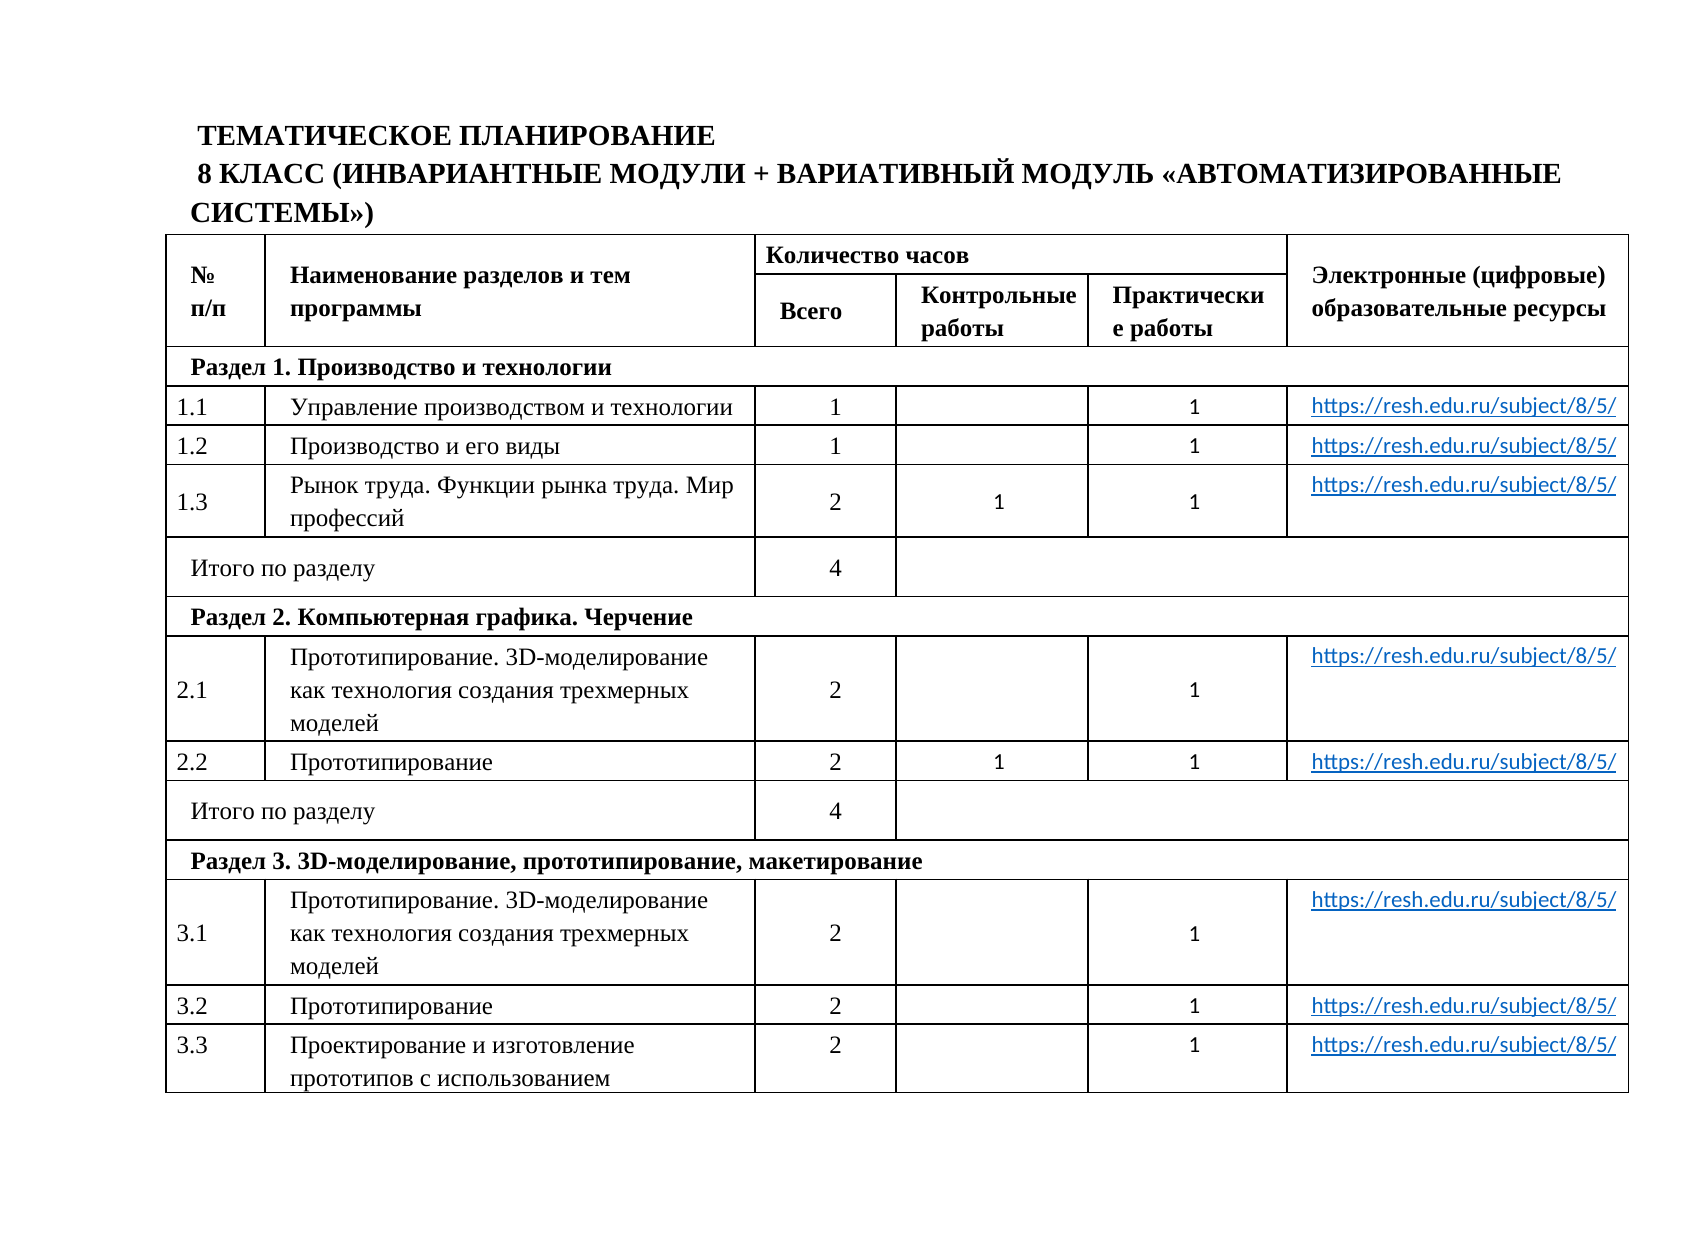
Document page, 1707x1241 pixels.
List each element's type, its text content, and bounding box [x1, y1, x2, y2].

table_cell 1.3 [167, 465, 264, 536]
table_cell 1 [897, 465, 1087, 536]
table_cell Прототипирование. 3D-моделирование как технология создания трехмерных моделей [266, 880, 754, 984]
table_cell Рынок труда. Функции рынка труда. Мир профессий [266, 465, 754, 536]
table_cell [897, 387, 1087, 424]
table_cell 2 [756, 742, 895, 780]
table_cell 1.2 [167, 426, 264, 464]
table_cell Прототипирование [266, 742, 754, 780]
table_cell 1 [897, 742, 1087, 780]
table_cell 2 [756, 1025, 895, 1092]
table_cell 2 [756, 465, 895, 536]
table_cell 2 [756, 637, 895, 740]
table_cell 1 [1089, 742, 1286, 780]
table_header № п/п [167, 235, 264, 346]
table_cell Итого по разделу [167, 538, 754, 596]
table_header Количество часов [756, 235, 1286, 273]
table_cell 3.1 [167, 880, 264, 984]
table_header Наименование разделов и тем программы [266, 235, 754, 346]
text 8 КЛАСС (ИНВАРИАНТНЫЕ МОДУЛИ + ВАРИАТИВНЫЙ МОДУЛЬ «АВТОМАТИЗИРОВАННЫЕ СИСТЕМЫ») [190, 157, 1618, 229]
table_cell 3.2 [167, 986, 264, 1023]
table_cell 1.1 [167, 387, 264, 424]
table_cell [1288, 1025, 1628, 1092]
table_cell 4 [756, 538, 895, 596]
table_cell [897, 637, 1087, 740]
table_cell Прототипирование [266, 986, 754, 1023]
table_cell Контрольные работы [897, 275, 1087, 346]
table_cell 1 [1089, 426, 1286, 464]
table_cell 1 [1089, 880, 1286, 984]
table_cell https://resh.edu.ru/subject/8/5/ [1288, 880, 1628, 984]
table_cell [897, 781, 1628, 839]
table_cell Раздел 2. Компьютерная графика. Черчение [167, 597, 1628, 635]
table_header Электронные (цифровые) образовательные ресурсы [1288, 235, 1628, 346]
table_cell Раздел 1. Производство и технологии [167, 347, 1628, 385]
table_cell Прототипирование. 3D-моделирование как технология создания трехмерных моделей [266, 637, 754, 740]
table_cell https://resh.edu.ru/subject/8/5/ [1288, 387, 1628, 424]
table_cell 1 [756, 426, 895, 464]
table_cell Практические работы [1089, 275, 1286, 346]
table_cell Итого по разделу [167, 781, 754, 839]
table_cell [897, 538, 1628, 596]
table_cell 2.2 [167, 742, 264, 780]
table_cell [897, 880, 1087, 984]
table_cell https://resh.edu.ru/subject/8/5/ [1288, 637, 1628, 740]
table_cell Управление производством и технологии [266, 387, 754, 424]
table_cell 4 [756, 781, 895, 839]
table_cell [897, 1025, 1087, 1092]
table_cell 1 [1089, 465, 1286, 536]
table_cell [266, 1025, 754, 1092]
table_cell https://resh.edu.ru/subject/8/5/ [1288, 465, 1628, 536]
table_cell https://resh.edu.ru/subject/8/5/ [1288, 426, 1628, 464]
table_cell [897, 986, 1087, 1023]
table_cell 2.1 [167, 637, 264, 740]
table_cell Производство и его виды [266, 426, 754, 464]
table_cell 2 [756, 880, 895, 984]
table_cell Раздел 3. 3D-моделирование, прототипирование, макетирование [167, 841, 1628, 878]
table_cell 1 [1089, 637, 1286, 740]
table_cell [897, 426, 1087, 464]
table_cell Всего [756, 275, 895, 346]
table_cell 1 [1089, 1025, 1286, 1092]
table_cell https://resh.edu.ru/subject/8/5/ [1288, 986, 1628, 1023]
table_cell 1 [1089, 986, 1286, 1023]
table_cell 2 [756, 986, 895, 1023]
table_cell 1 [756, 387, 895, 424]
table_cell 1 [1089, 387, 1286, 424]
table_cell https://resh.edu.ru/subject/8/5/ [1288, 742, 1628, 780]
table_cell 3.3 [167, 1025, 264, 1092]
text ТЕМАТИЧЕСКОЕ ПЛАНИРОВАНИЕ [190, 118, 1618, 152]
